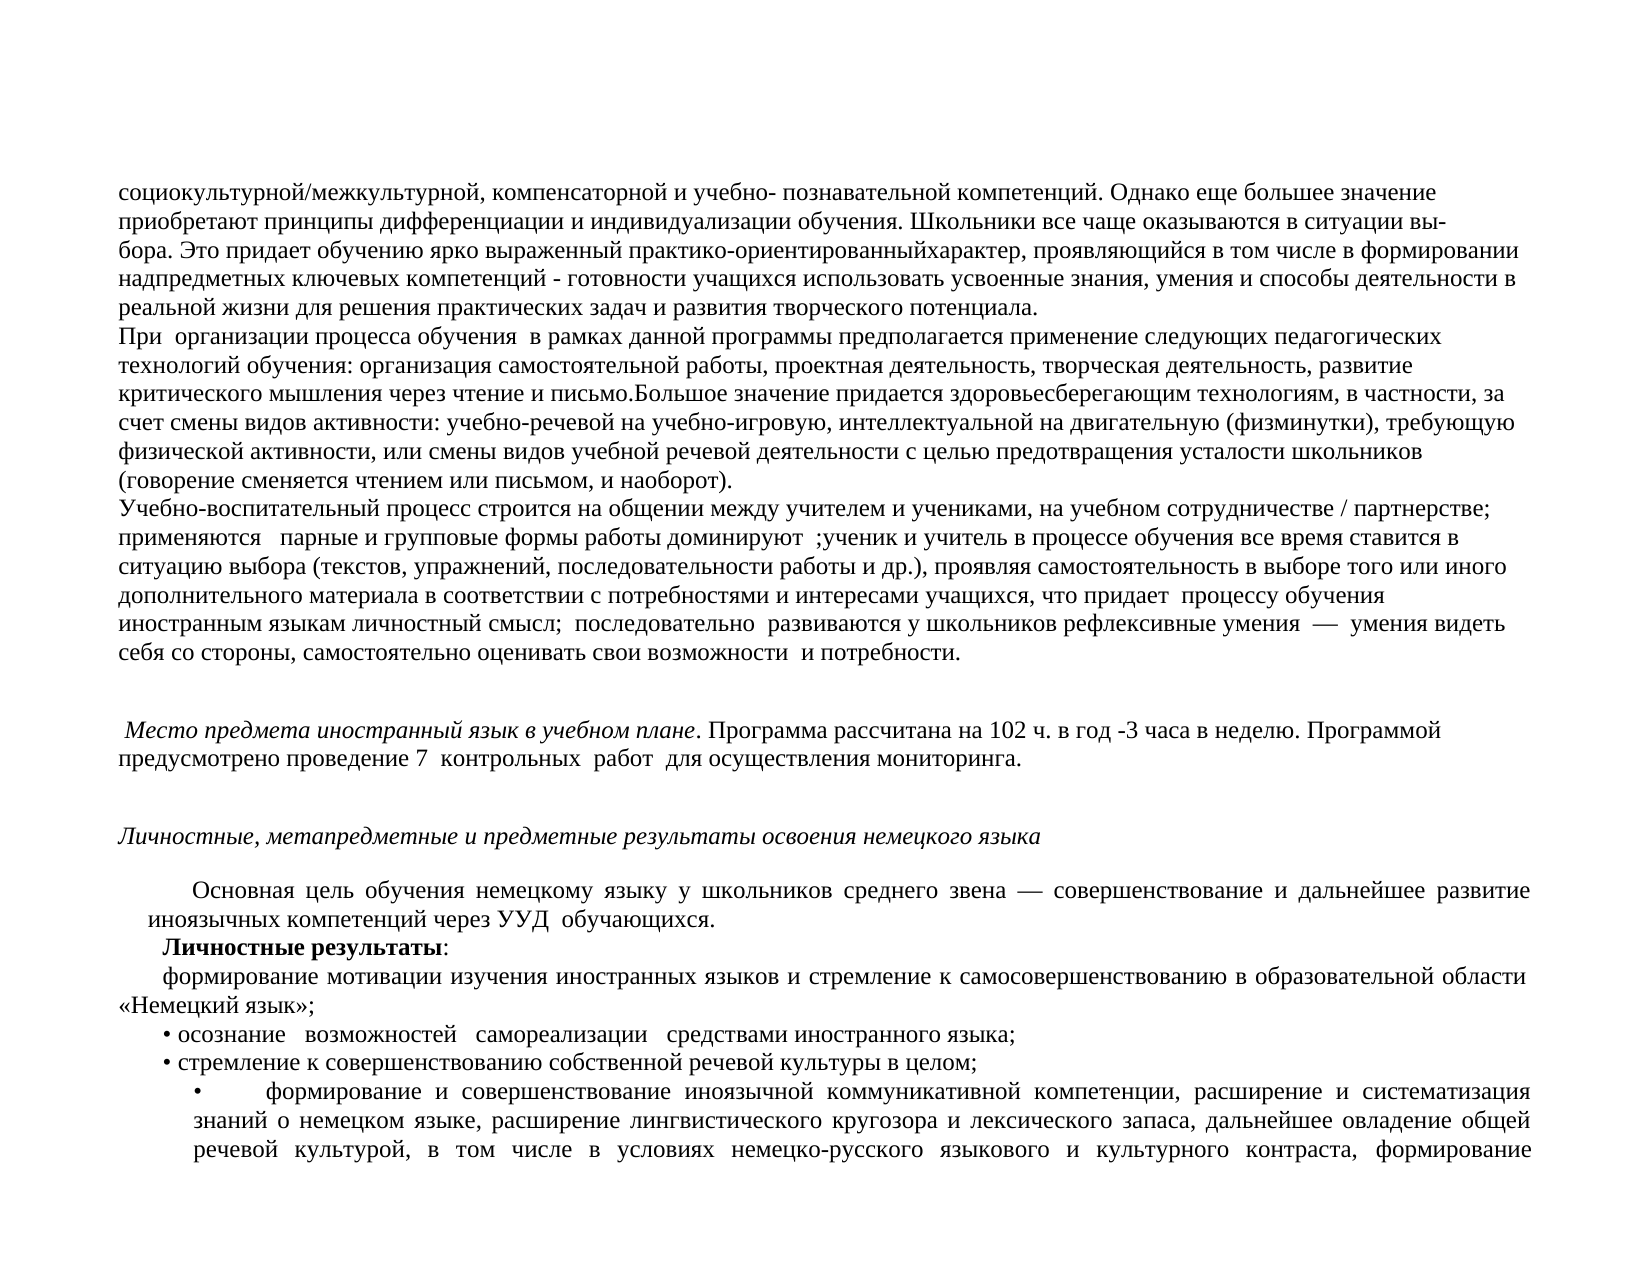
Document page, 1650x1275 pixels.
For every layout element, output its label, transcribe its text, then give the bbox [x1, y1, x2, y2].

text Личностные, метапредметные и предметные результаты освоения немецкого языка [118, 821, 1532, 850]
text Основная цель обучения немецкому языку у школьников среднего звена — совершенствование и дальнейшее развитие иноязычных компетенций через УУД обучающихся. [148, 875, 1532, 932]
text При организации процесса обучения в рамках данной программы предполагается применение следующих педагогических технологий обучения: организация самостоятельной работы, проектная деятельность, творческая деятельность, развитие критического мышления через чтение и письмо.Большое значение придается здоровьесберегающим технологиям, в частности, за счет смены видов активности: учебно-речевой на учебно-игровую, интеллектуальной на двигательную (физминутки), требующую физической активности, или смены видов учебной речевой деятельности с целью предотвращения усталости школьников (говорение сменяется чтением или письмом, и наоборот). [118, 321, 1532, 493]
list осознание возможностей самореализации средствами иностранного языка; [120, 1019, 1532, 1047]
text формирование мотивации изучения иностранных языков и стремление к самосовершенствованию в образовательной области «Немецкий язык»; [118, 961, 1528, 1019]
text Личностные результаты: [118, 932, 1528, 961]
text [118, 177, 1532, 235]
list стремление к совершенствованию собственной речевой культуры в целом; [120, 1047, 1532, 1076]
text бора. Это придает обучению ярко выраженный практико-ориентированныйхарактер, проявляющийся в том числе в формировании надпредметных ключевых компетенций - готовности учащихся использовать усвоенные знания, умения и способы деятельности в реальной жизни для решения практических задач и развития творческого потенциала. [118, 235, 1532, 321]
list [193, 1076, 1532, 1162]
text Учебно-воспитательный процесс строится на общении между учителем и учениками, на учебном сотрудничестве / партнерстве; применяются парные и групповые формы работы доминируют ;ученик и учитель в процессе обучения все время ставится в ситуацию выбора (текстов, упражнений, последовательности работы и др.), проявляя самостоятельность в выборе того или иного дополнительного материала в соответствии с потребностями и интересами учащихся, что придает процессу обучения иностранным языкам личностный смысл; последовательно развиваются у школьников рефлексивные умения — умения видеть себя со стороны, самостоятельно оценивать свои возможности и потребности. [118, 493, 1532, 666]
text Место предмета иностранный язык в учебном плане. Программа рассчитана на 102 ч. в год -3 часа в неделю. Программой предусмотрено проведение 7 контрольных работ для осуществления мониторинга. [118, 715, 1532, 800]
